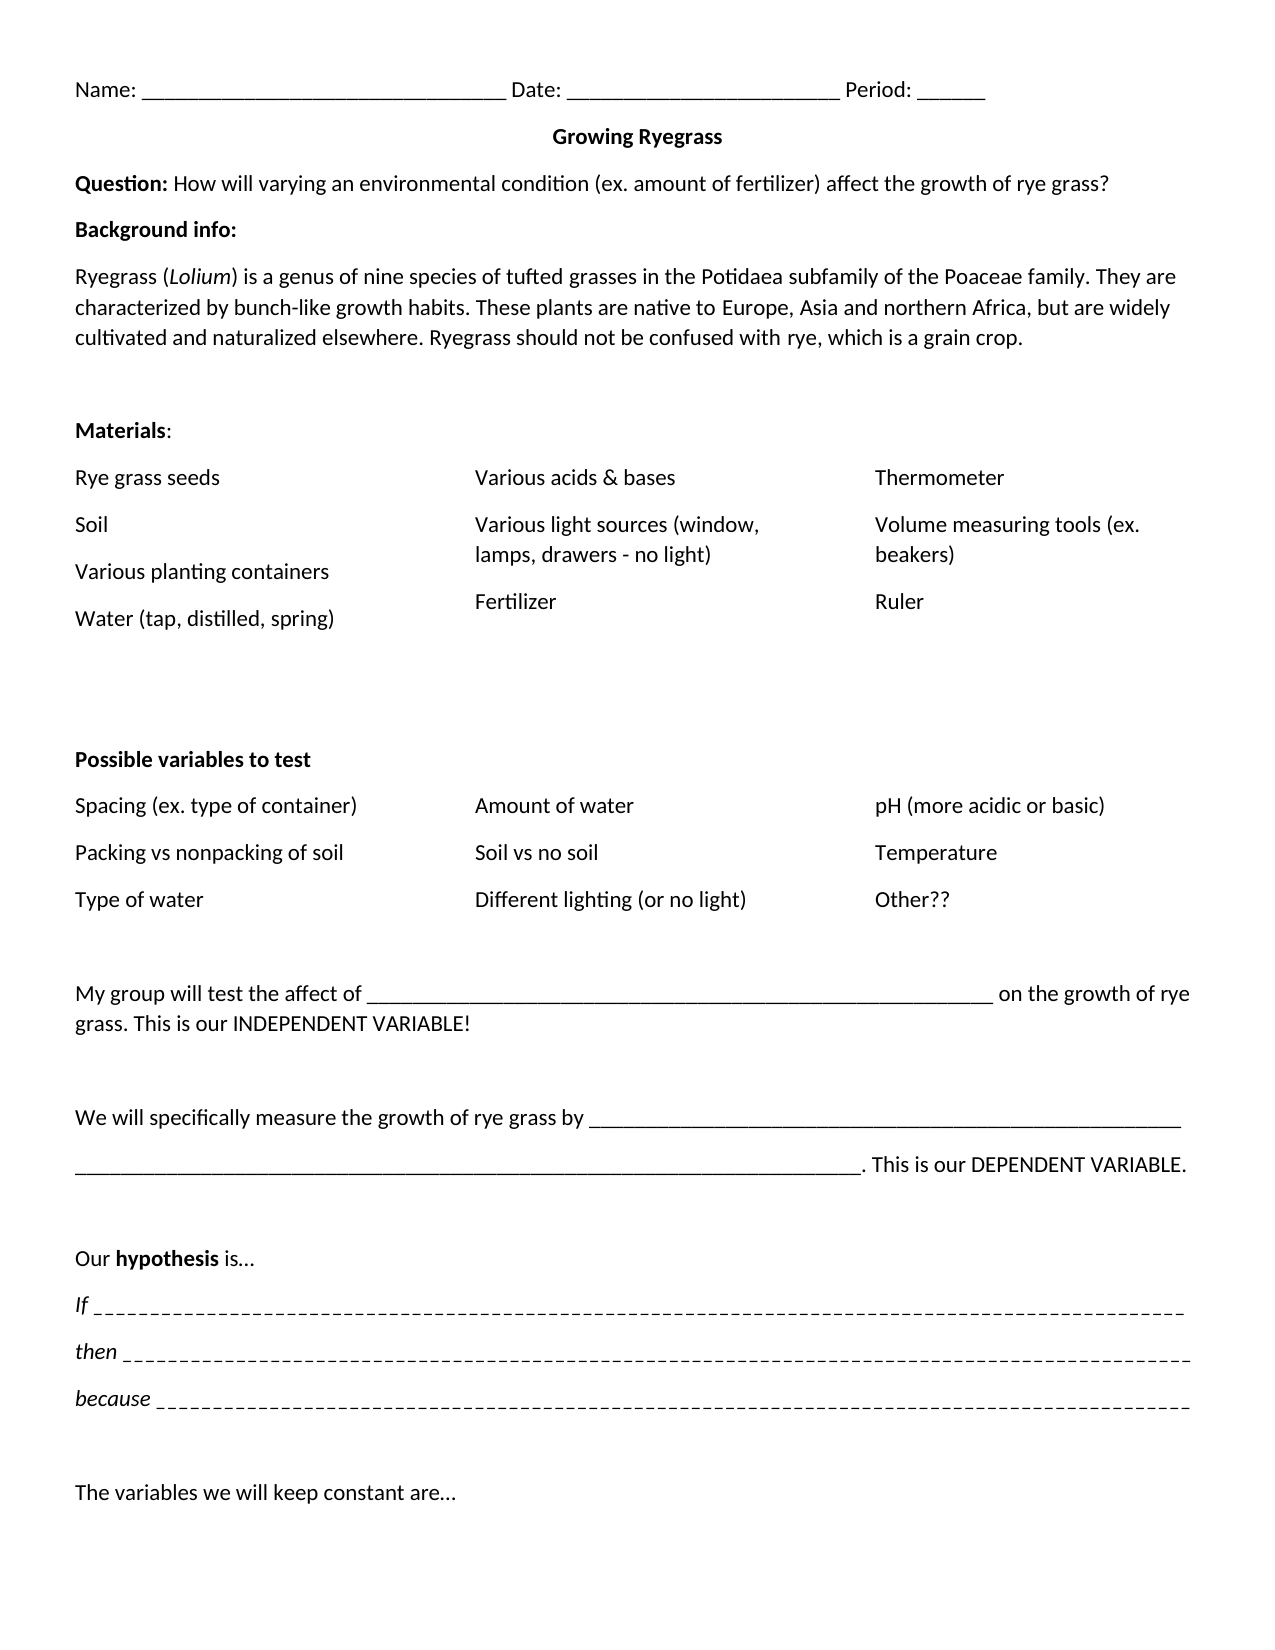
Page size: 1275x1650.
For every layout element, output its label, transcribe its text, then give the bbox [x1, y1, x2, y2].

text Volume measuring tools (ex. beakers) [875, 510, 1200, 569]
text Spacing (ex. type of container) [75, 792, 400, 820]
text Fertilizer [475, 587, 800, 616]
text My group will test the affect of _______________________________________________________ on the growth of rye grass. This is our INDEPENDENT VARIABLE! [75, 979, 1200, 1037]
text Question: How will varying an environmental condition (ex. amount of fertilizer) affect the growth of rye grass? [75, 169, 1200, 197]
text Type of water [75, 885, 400, 913]
text Growing Ryegrass [75, 122, 1200, 150]
text Temperature [875, 838, 1200, 867]
text Various acids & bases [475, 463, 800, 492]
text Different lighting (or no light) [475, 885, 800, 913]
text Soil [75, 510, 400, 538]
text Our hypothesis is… [75, 1244, 1200, 1272]
text Thermometer [875, 463, 1200, 492]
text If ________________________________________________________________________________________________ [75, 1291, 1200, 1319]
text Ryegrass (Lolium) is a genus of nine species of tufted grasses in the Potidaea subfamily of the Poaceae family. They are characterized by bunch-like growth habits. These plants are native to Europe, Asia and northern Africa, but are widely cultivated and naturalized elsewhere. Ryegrass should not be confused with rye, which is a grain crop. [75, 262, 1200, 351]
text Soil vs no soil [475, 838, 800, 867]
text because ___________________________________________________________________________________________ [75, 1384, 1200, 1412]
text Amount of water [475, 792, 800, 820]
text then ______________________________________________________________________________________________ [75, 1337, 1200, 1366]
text pH (more acidic or basic) [875, 792, 1200, 820]
text Rye grass seeds [75, 463, 400, 492]
text Background info: [75, 216, 1200, 244]
text Other?? [875, 885, 1200, 913]
text Materials: [75, 417, 1200, 445]
text Ruler [875, 587, 1200, 616]
text Water (tap, distilled, spring) [75, 604, 400, 632]
text Packing vs nonpacking of soil [75, 838, 400, 867]
text _____________________________________________________________________. This is our DEPENDENT VARIABLE. [75, 1150, 1200, 1178]
text Possible variables to test [75, 745, 1200, 773]
text The variables we will keep constant are… [75, 1478, 1200, 1506]
text We will specifically measure the growth of rye grass by ____________________________________________________ [75, 1103, 1200, 1131]
text Various light sources (window, lamps, drawers - no light) [475, 510, 800, 569]
text Name: ________________________________ Date: ________________________ Period: ______ [75, 75, 1200, 103]
text Various planting containers [75, 557, 400, 585]
